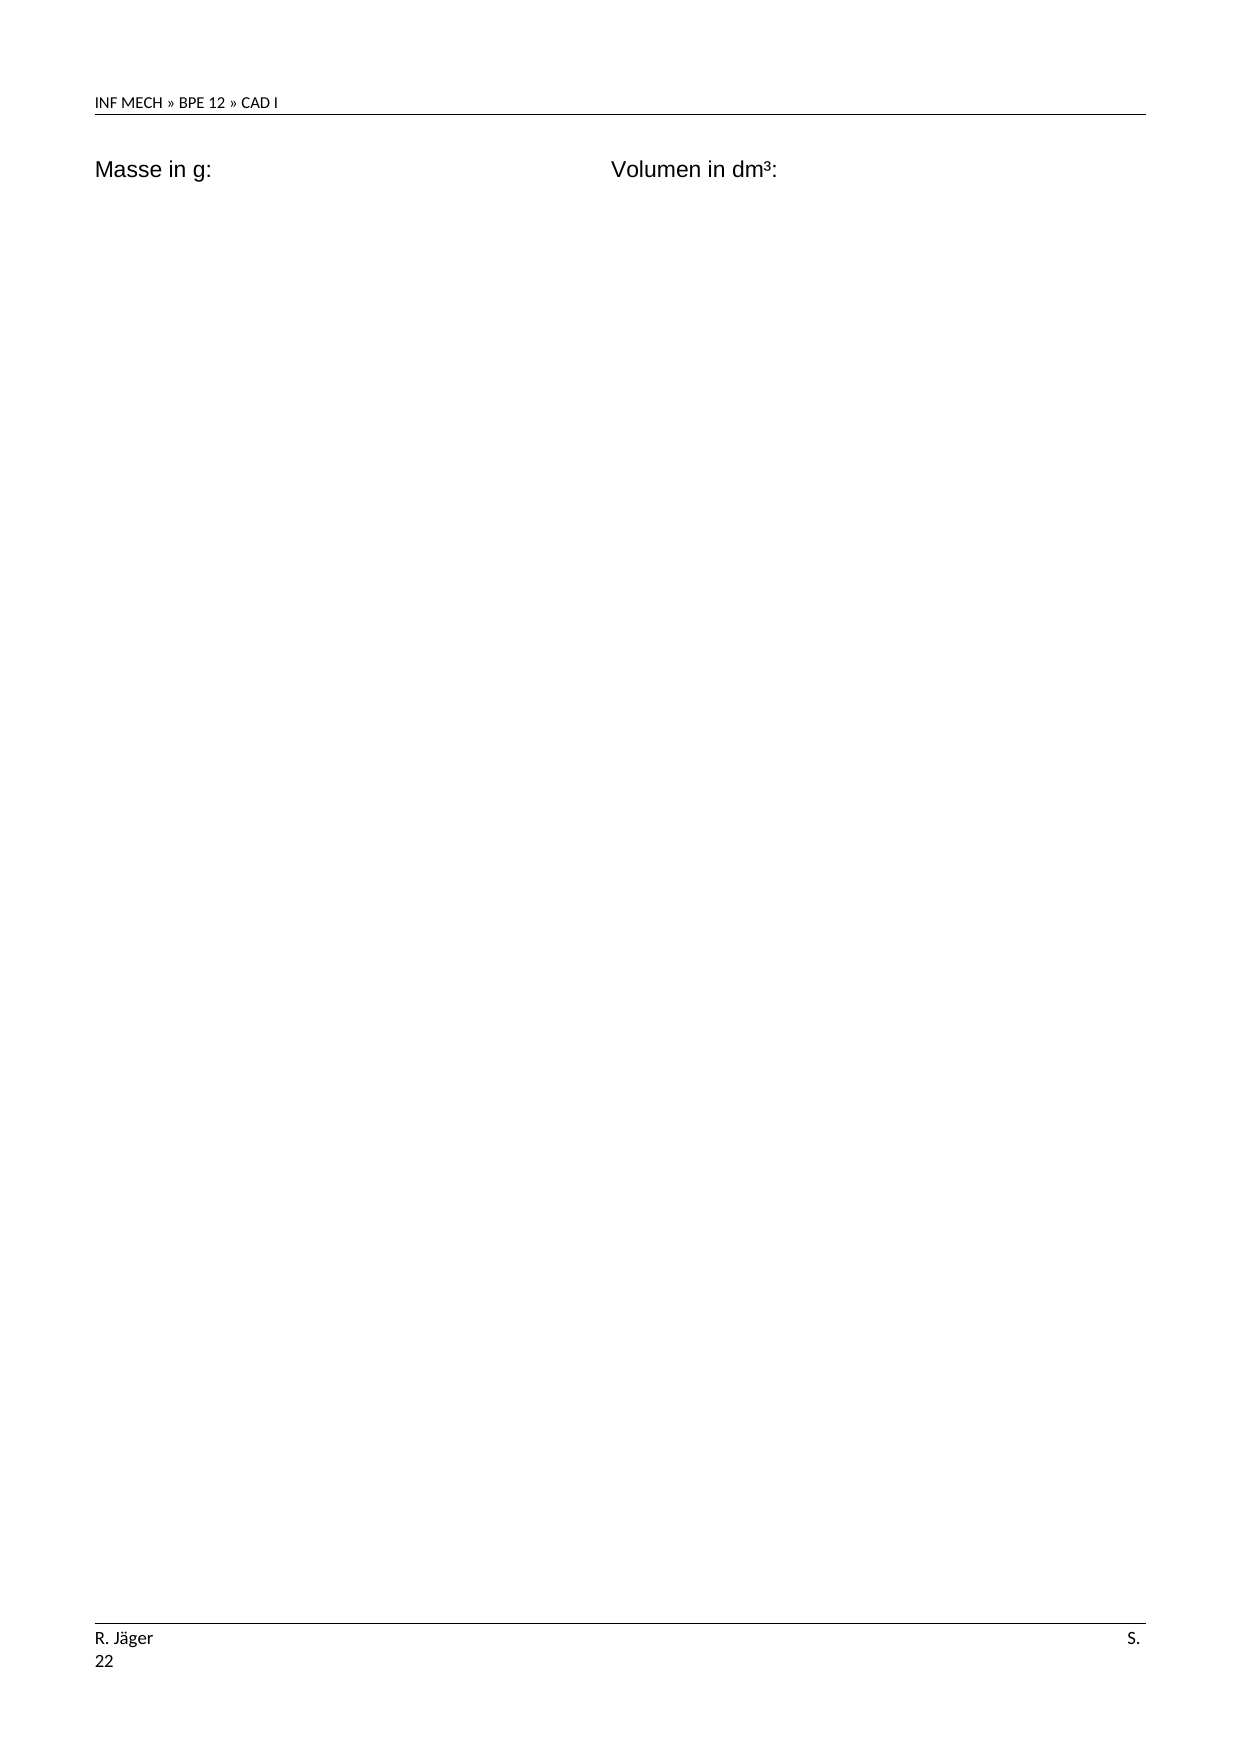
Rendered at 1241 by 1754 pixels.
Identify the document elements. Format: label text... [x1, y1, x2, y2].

text Masse in g: Volumen in dm³: [94, 156, 1146, 182]
